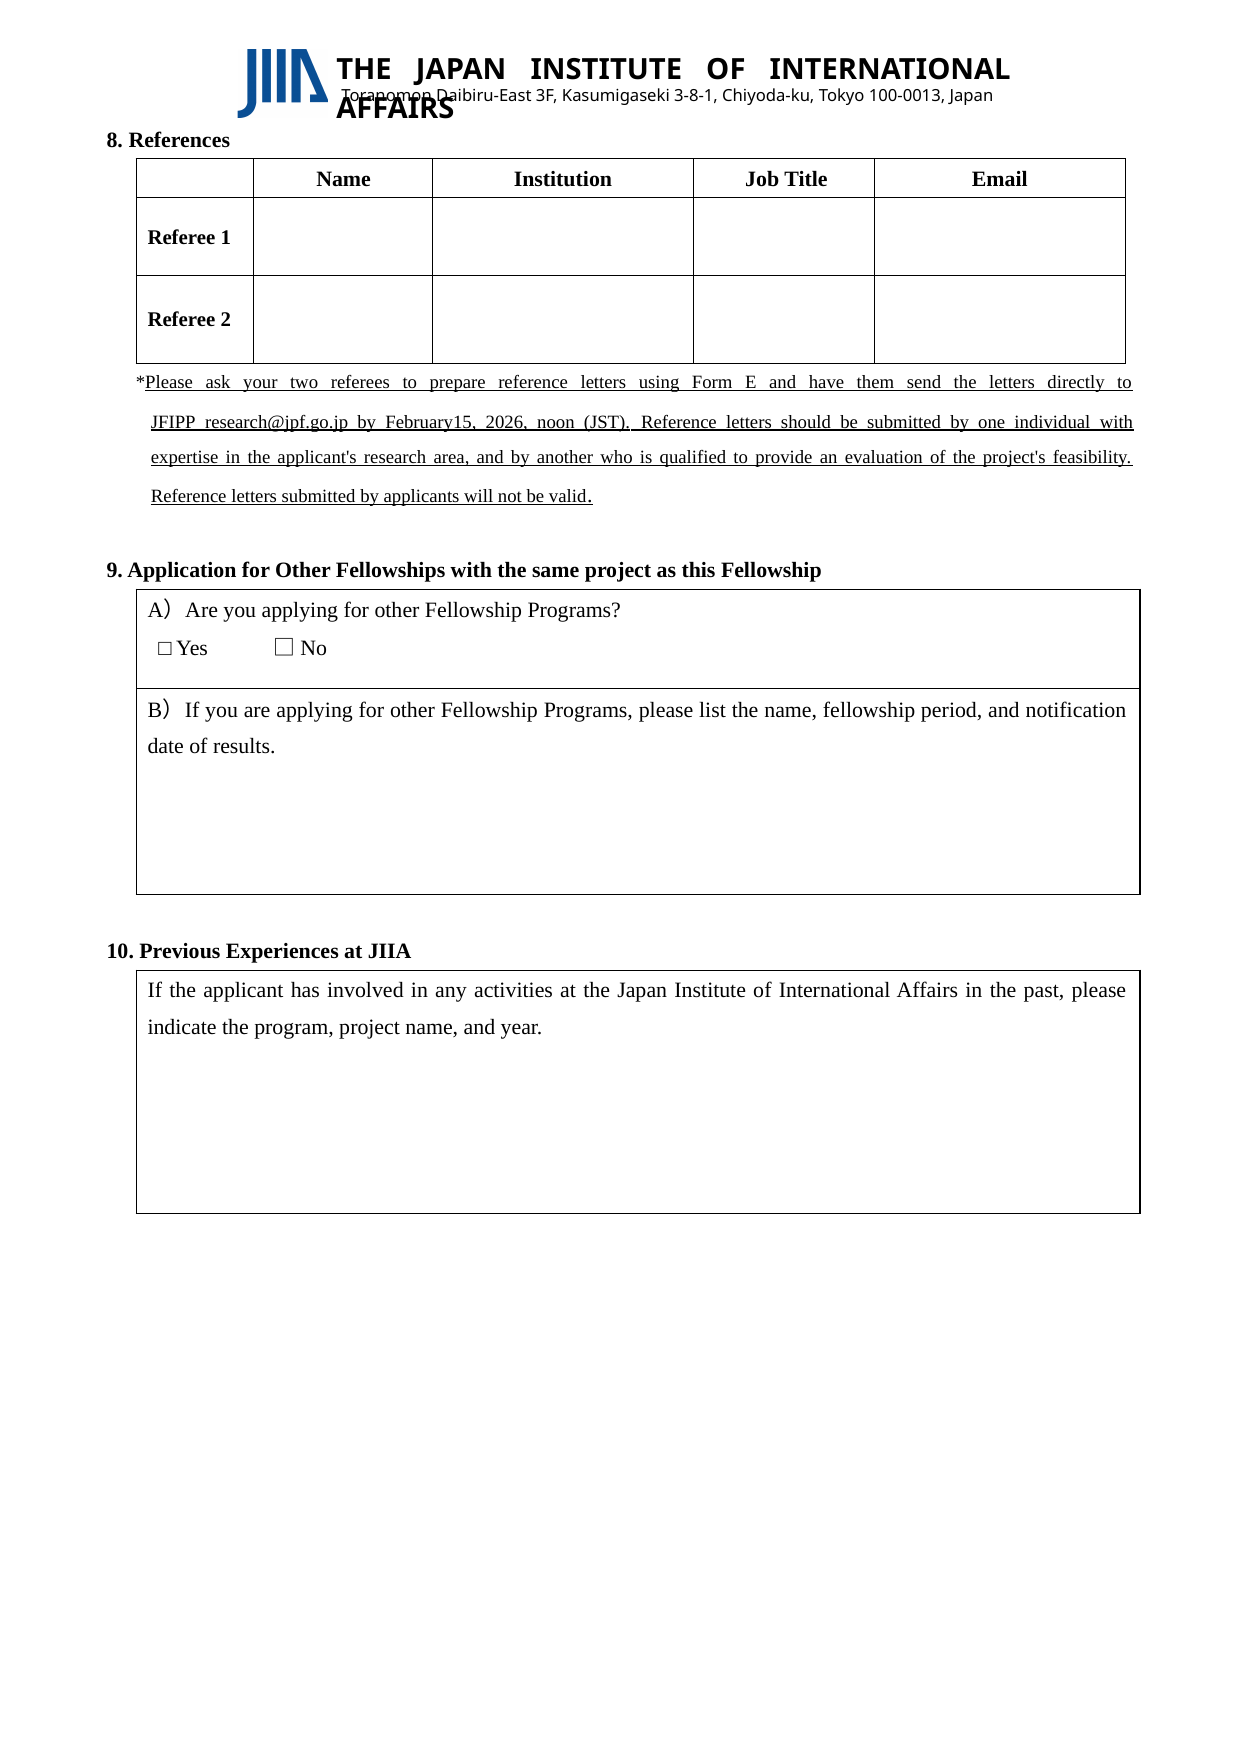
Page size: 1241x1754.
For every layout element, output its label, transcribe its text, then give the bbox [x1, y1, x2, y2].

table_cell [433, 198, 693, 275]
text *Please ask your two referees to prepare reference letters using Form E and have them send the letters directly to JFIPP_research@jpf.go.jp by February15, 2026, noon (JST). Reference letters should be submitted by one individual with expertise in the applicant's research area, and by another who is qualified to provide an evaluation of the project's feasibility. Reference letters submitted by applicants will not be valid. [136, 363, 1134, 513]
table_cell [433, 276, 693, 362]
table_cell Referee 2 [137, 276, 253, 362]
table_header A）Are you applying for other Fellowship Programs? □ Yes □ No [137, 590, 1139, 688]
text 8. References [106, 121, 1134, 158]
table_cell [254, 198, 432, 275]
table_cell [694, 276, 874, 362]
picture [237, 49, 328, 118]
table_cell [875, 198, 1125, 275]
text 9. Application for Other Fellowships with the same project as this Fellowship [106, 551, 1134, 588]
table_cell [875, 276, 1125, 362]
table_header [137, 159, 253, 197]
text 10. Previous Experiences at JIIA [106, 932, 1134, 969]
table_cell B）If you are applying for other Fellowship Programs, please list the name, fellowship period, and notification date of results. [137, 689, 1139, 893]
table_cell [254, 276, 432, 362]
table_cell Referee 1 [137, 198, 253, 275]
table_header Email [875, 159, 1125, 197]
table_header Job Title [694, 159, 874, 197]
table_header Name [254, 159, 432, 197]
table_cell [694, 198, 874, 275]
table_header Institution [433, 159, 693, 197]
table_header If the applicant has involved in any activities at the Japan Institute of International Affairs in the past, please indicate the program, project name, and year. [137, 971, 1139, 1212]
